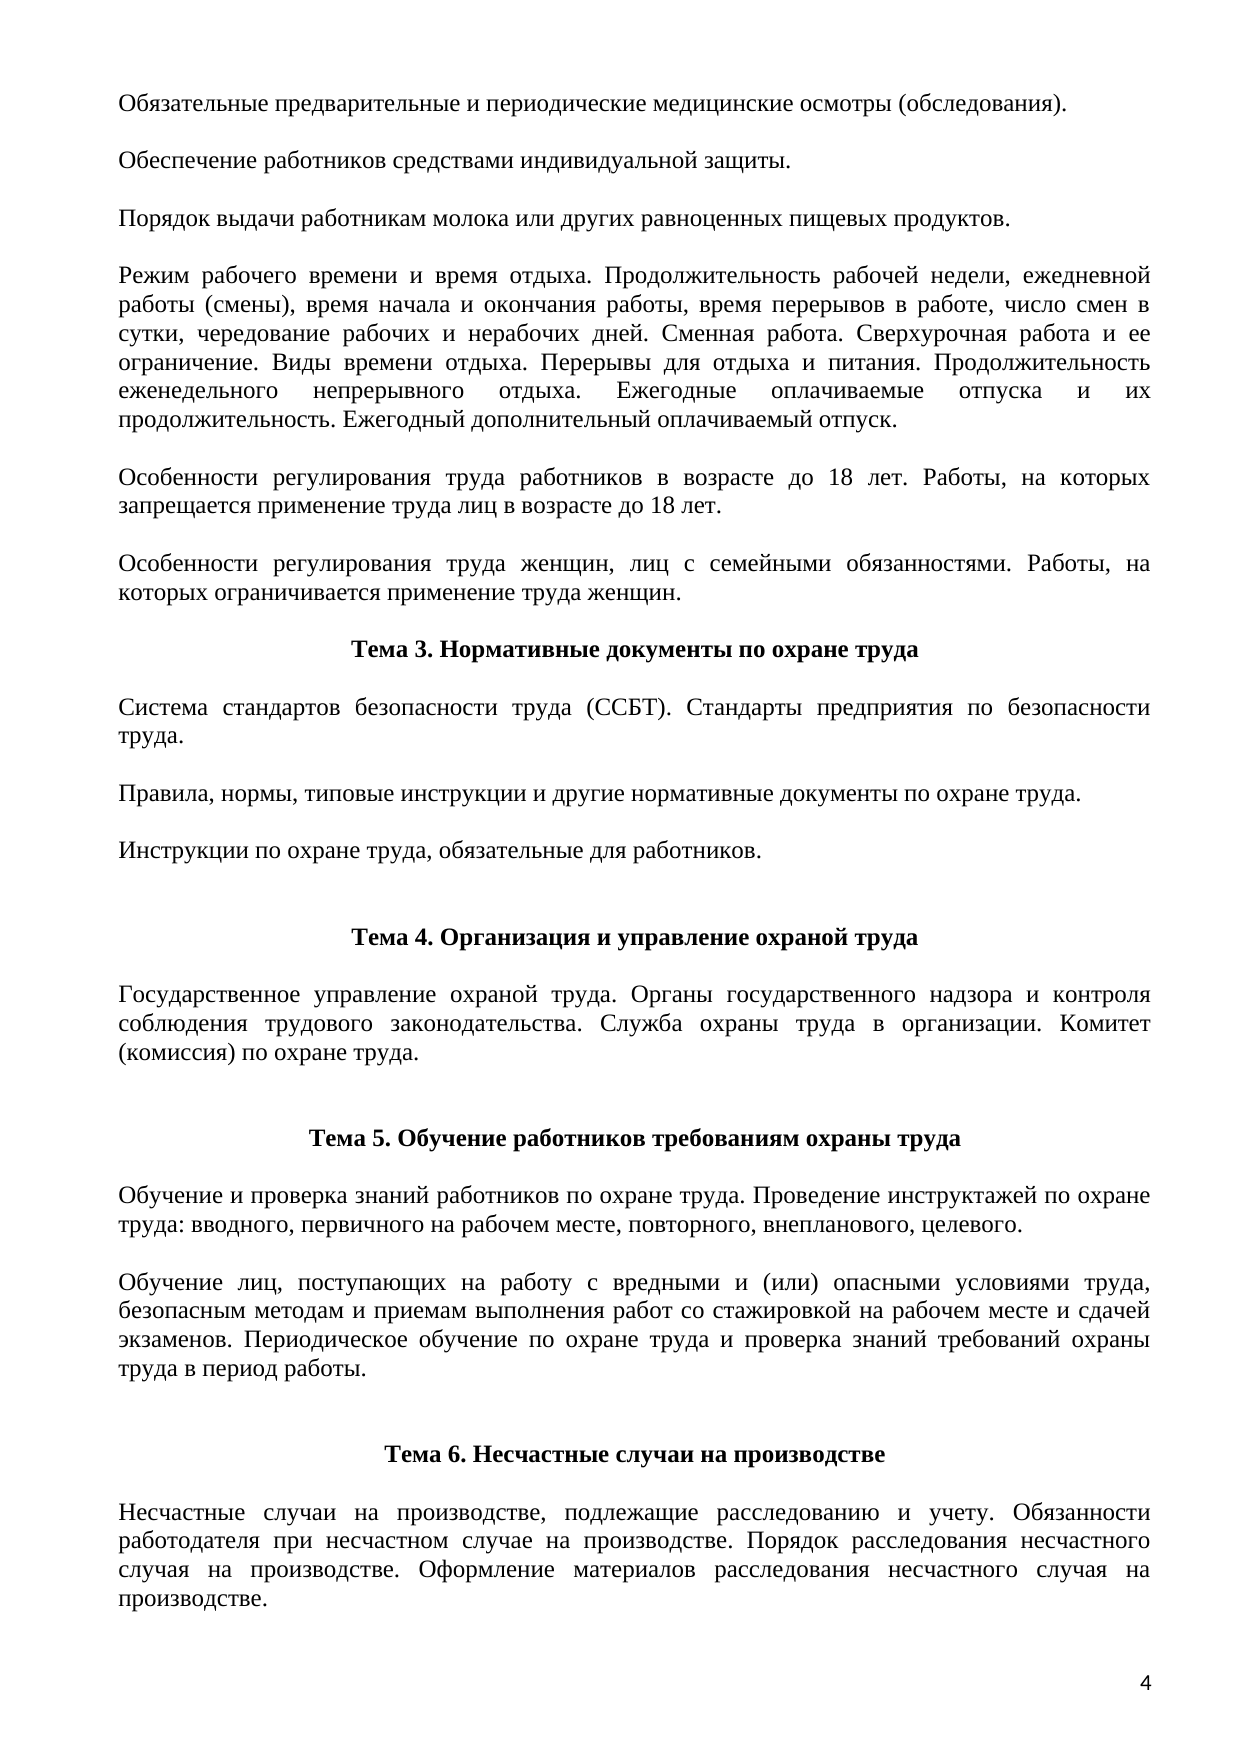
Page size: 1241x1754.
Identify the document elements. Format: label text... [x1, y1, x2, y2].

text Обучение и проверка знаний работников по охране труда. Проведение инструктажей по охране труда: вводного, первичного на рабочем месте, повторного, внепланового, целевого. [118, 1180, 1152, 1238]
text Обеспечение работников средствами индивидуальной защиты. [118, 145, 1152, 174]
text Обучение лиц, поступающих на работу с вредными и (или) опасными условиями труда, безопасным методам и приемам выполнения работ со стажировкой на рабочем месте и сдачей экзаменов. Периодическое обучение по охране труда и проверка знаний требований охраны труда в период работы. [118, 1267, 1152, 1382]
text Порядок выдачи работникам молока или других равноценных пищевых продуктов. [118, 203, 1152, 232]
text Особенности регулирования труда работников в возрасте до 18 лет. Работы, на которых запрещается применение труда лиц в возрасте до 18 лет. [118, 462, 1152, 519]
text Тема 3. Нормативные документы по охране труда [118, 634, 1152, 663]
text Особенности регулирования труда женщин, лиц с семейными обязанностями. Работы, на которых ограничивается применение труда женщин. [118, 548, 1152, 605]
text Инструкции по охране труда, обязательные для работников. [118, 835, 1152, 864]
text Система стандартов безопасности труда (ССБТ). Стандарты предприятия по безопасности труда. [118, 692, 1152, 749]
text Режим рабочего времени и время отдыха. Продолжительность рабочей недели, ежедневной работы (смены), время начала и окончания работы, время перерывов в работе, число смен в сутки, чередование рабочих и нерабочих дней. Сменная работа. Сверхурочная работа и ее ограничение. Виды времени отдыха. Перерывы для отдыха и питания. Продолжительность еженедельного непрерывного отдыха. Ежегодные оплачиваемые отпуска и их продолжительность. Ежегодный дополнительный оплачиваемый отпуск. [118, 260, 1152, 433]
text Несчастные случаи на производстве, подлежащие расследованию и учету. Обязанности работодателя при несчастном случае на производстве. Порядок расследования несчастного случая на производстве. Оформление материалов расследования несчастного случая на производстве. [118, 1497, 1152, 1612]
text Тема 4. Организация и управление охраной труда [118, 922, 1152, 950]
text Тема 5. Обучение работников требованиям охраны труда [118, 1123, 1152, 1152]
text Обязательные предварительные и периодические медицинские осмотры (обследования). [118, 88, 1152, 117]
text Тема 6. Несчастные случаи на производстве [118, 1439, 1152, 1468]
text Государственное управление охраной труда. Органы государственного надзора и контроля соблюдения трудового законодательства. Служба охраны труда в организации. Комитет (комиссия) по охране труда. [118, 979, 1152, 1065]
text Правила, нормы, типовые инструкции и другие нормативные документы по охране труда. [118, 778, 1152, 807]
